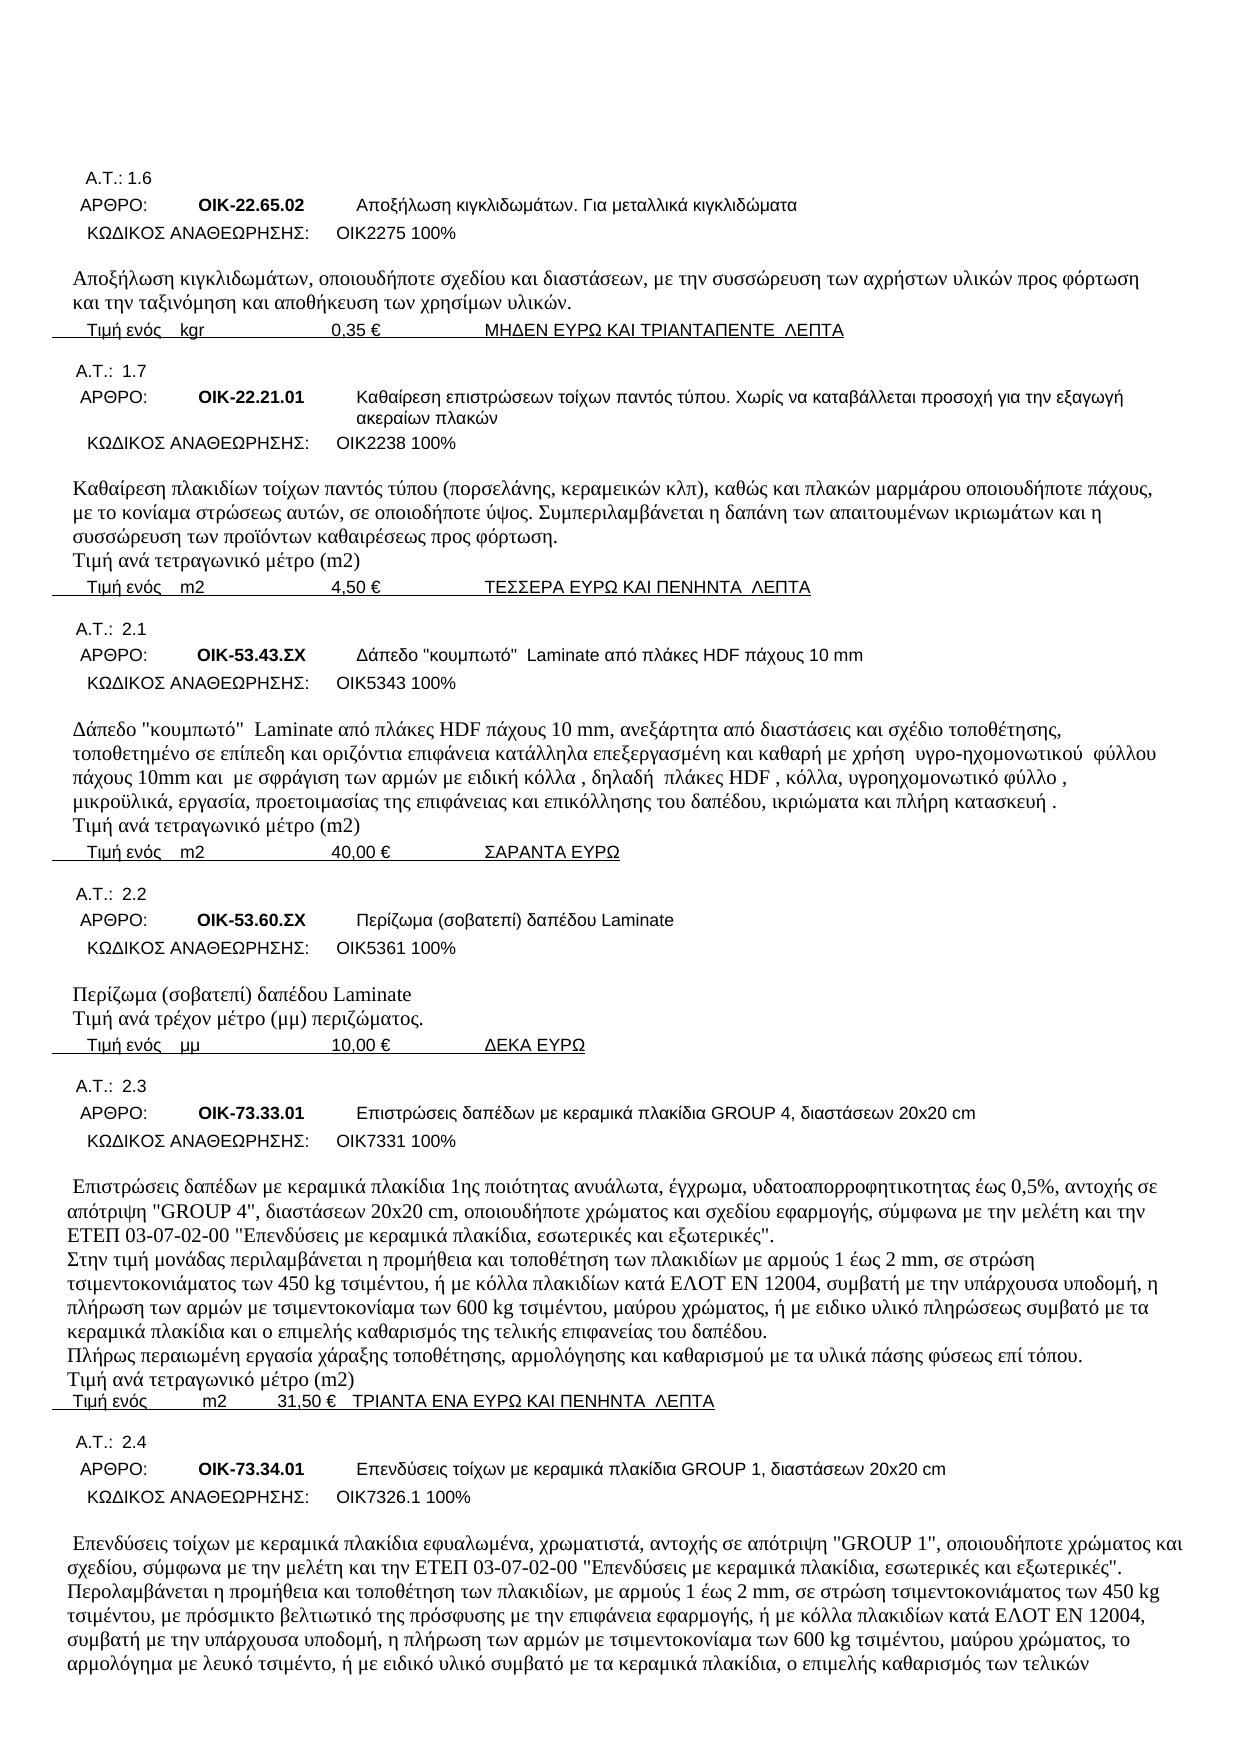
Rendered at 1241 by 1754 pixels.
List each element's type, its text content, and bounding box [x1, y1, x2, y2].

text Α.Τ.: 2.4 [52, 1432, 1188, 1453]
text Τιμή ανά τετραγωνικό μέτρο (m2) [52, 813, 1188, 837]
text ΑΡΘΡΟ: ΟΙΚ-73.33.01 Επιστρώσεις δαπέδων με κεραμικά πλακίδια GROUP 4, διαστάσεων 20x20 cm [52, 1103, 1188, 1123]
text συσσώρευση των προϊόντων καθαιρέσεως προς φόρτωση. [52, 524, 1188, 548]
text Τιμή ενός m2 31,50 € ΤΡΙΑΝΤΑ ΕΝΑ ΕΥΡΩ ΚΑΙ ΠΕΝΗΝΤΑ ΛΕΠΤΑ [52, 1391, 1188, 1411]
text Επιστρώσεις δαπέδων με κεραμικά πλακίδια 1ης ποιότητας ανυάλωτα, έγχρωμα, υδατοαπορροφητικοτητας έως 0,5%, αντοχής σε απότριψη "GROUP 4", διαστάσεων 20x20 cm, οποιουδήποτε χρώματος και σχεδίου εφαρμογής, σύμφωνα με την μελέτη και την ΕΤΕΠ 03-07-02-00 "Επενδύσεις με κεραμικά πλακίδια, εσωτερικές και εξωτερικές". [67, 1174, 1188, 1247]
text Α.Τ.: 2.3 [52, 1076, 1188, 1096]
text Τιμή ανά τρέχον μέτρο (μμ) περιζώματος. [52, 1006, 1188, 1030]
text Αποξήλωση κιγκλιδωμάτων, οποιουδήποτε σχεδίου και διαστάσεων, με την συσσώρευση των αχρήστων υλικών προς φόρτωση [52, 266, 1188, 290]
text Τιμή ανά τετραγωνικό μέτρο (m2) [52, 548, 1188, 572]
text Περίζωμα (σοβατεπί) δαπέδου Laminate [52, 982, 1188, 1006]
text τοποθετημένο σε επίπεδη και οριζόντια επιφάνεια κατάλληλα επεξεργασμένη και καθαρή με χρήση υγρο-ηχομονωτικού φύλλου [52, 741, 1188, 765]
text ΚΩΔΙΚΟΣ ΑΝΑΘΕΩΡΗΣΗΣ: ΟΙΚ5343 100% [52, 673, 1188, 693]
text Τιμή ενός m2 4,50 € ΤΕΣΣΕΡΑ ΕΥΡΩ ΚΑΙ ΠΕΝΗΝΤΑ ΛΕΠΤΑ [52, 577, 1188, 598]
text ΚΩΔΙΚΟΣ ΑΝΑΘΕΩΡΗΣΗΣ: ΟΙΚ2275 100% [52, 222, 1188, 243]
text ακεραίων πλακών [52, 407, 1188, 428]
text Στην τιμή μονάδας περιλαμβάνεται η προμήθεια και τοποθέτηση των πλακιδίων με αρμούς 1 έως 2 mm, σε στρώση τσιμεντοκονιάματος των 450 kg τσιμέντου, ή με κόλλα πλακιδίων κατά ΕΛΟΤ ΕΝ 12004, συμβατή με την υπάρχουσα υποδομή, η πλήρωση των αρμών με τσιμεντοκονίαμα των 600 kg τσιμέντου, μαύρου χρώματος, ή με ειδικο υλικό πληρώσεως συμβατό με τα κεραμικά πλακίδια και ο επιμελής καθαρισμός της τελικής επιφανείας του δαπέδου. [67, 1247, 1188, 1343]
text Τιμή ενός μμ 10,00 € ΔΕΚΑ ΕΥΡΩ [52, 1035, 1188, 1055]
text ΚΩΔΙΚΟΣ ΑΝΑΘΕΩΡΗΣΗΣ: ΟΙΚ2238 100% [52, 433, 1188, 453]
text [67, 1579, 1188, 1675]
text ΑΡΘΡΟ: ΟΙΚ-53.43.ΣΧ Δάπεδο "κουμπωτό" Laminate από πλάκες HDF πάχους 10 mm [52, 645, 1188, 665]
text Καθαίρεση πλακιδίων τοίχων παντός τύπου (πορσελάνης, κεραμεικών κλπ), καθώς και πλακών μαρμάρου οποιουδήποτε πάχους, [52, 476, 1188, 500]
text και την ταξινόμηση και αποθήκευση των χρησίμων υλικών. [52, 290, 1188, 314]
text ΑΡΘΡΟ: ΟΙΚ-73.34.01 Επενδύσεις τοίχων με κεραμικά πλακίδια GROUP 1, διαστάσεων 20x20 cm [52, 1459, 1188, 1479]
text Τιμή ενός kgr 0,35 € ΜΗΔΕΝ ΕΥΡΩ ΚΑΙ ΤΡΙΑΝΤΑΠΕΝΤΕ ΛΕΠΤΑ [52, 319, 1188, 340]
text ΑΡΘΡΟ: ΟΙΚ-53.60.ΣΧ Περίζωμα (σοβατεπί) δαπέδου Laminate [52, 910, 1188, 930]
text ΑΡΘΡΟ: ΟΙΚ-22.65.02 Αποξήλωση κιγκλιδωμάτων. Για μεταλλικά κιγκλιδώματα [52, 194, 1188, 215]
text Τιμή ενός m2 40,00 € ΣΑΡΑΝΤΑ ΕΥΡΩ [52, 842, 1188, 863]
text με το κονίαμα στρώσεως αυτών, σε οποιοδήποτε ύψος. Συμπεριλαμβάνεται η δαπάνη των απαιτουμένων ικριωμάτων και η [52, 500, 1188, 524]
text Πλήρως περαιωμένη εργασία χάραξης τοποθέτησης, αρμολόγησης και καθαρισμού με τα υλικά πάσης φύσεως επί τόπου. [67, 1343, 1188, 1367]
text ΑΡΘΡΟ: ΟΙΚ-22.21.01 Καθαίρεση επιστρώσεων τοίχων παντός τύπου. Χωρίς να καταβάλλεται προσοχή για την εξαγωγή [52, 387, 1188, 407]
text Α.Τ.: 2.2 [52, 883, 1188, 904]
text Τιμή ανά τετραγωνικό μέτρο (m2) [67, 1367, 1188, 1391]
text Α.Τ.: 1.6 [52, 168, 1188, 188]
text πάχους 10mm και με σφράγιση των αρμών με ειδική κόλλα , δηλαδή πλάκες HDF , κόλλα, υγροηχομονωτικό φύλλο , [52, 765, 1188, 789]
text Δάπεδο "κουμπωτό" Laminate από πλάκες HDF πάχους 10 mm, ανεξάρτητα από διαστάσεις και σχέδιο τοποθέτησης, [52, 717, 1188, 741]
text μικροϋλικά, εργασία, προετοιμασίας της επιφάνειας και επικόλλησης του δαπέδου, ικριώματα και πλήρη κατασκευή . [52, 789, 1188, 813]
text ΚΩΔΙΚΟΣ ΑΝΑΘΕΩΡΗΣΗΣ: ΟΙΚ5361 100% [52, 938, 1188, 958]
text ΚΩΔΙΚΟΣ ΑΝΑΘΕΩΡΗΣΗΣ: ΟΙΚ7326.1 100% [52, 1487, 1188, 1507]
text Α.Τ.: 1.7 [52, 361, 1188, 381]
text Α.Τ.: 2.1 [52, 618, 1188, 639]
text ΚΩΔΙΚΟΣ ΑΝΑΘΕΩΡΗΣΗΣ: ΟΙΚ7331 100% [52, 1131, 1188, 1151]
text Επενδύσεις τοίχων με κεραμικά πλακίδια εφυαλωμένα, χρωματιστά, αντοχής σε απότριψη "GROUP 1", οποιουδήποτε χρώματος και σχεδίου, σύμφωνα με την μελέτη και την ΕΤΕΠ 03-07-02-00 "Επενδύσεις με κεραμικά πλακίδια, εσωτερικές και εξωτερικές". [67, 1531, 1188, 1579]
